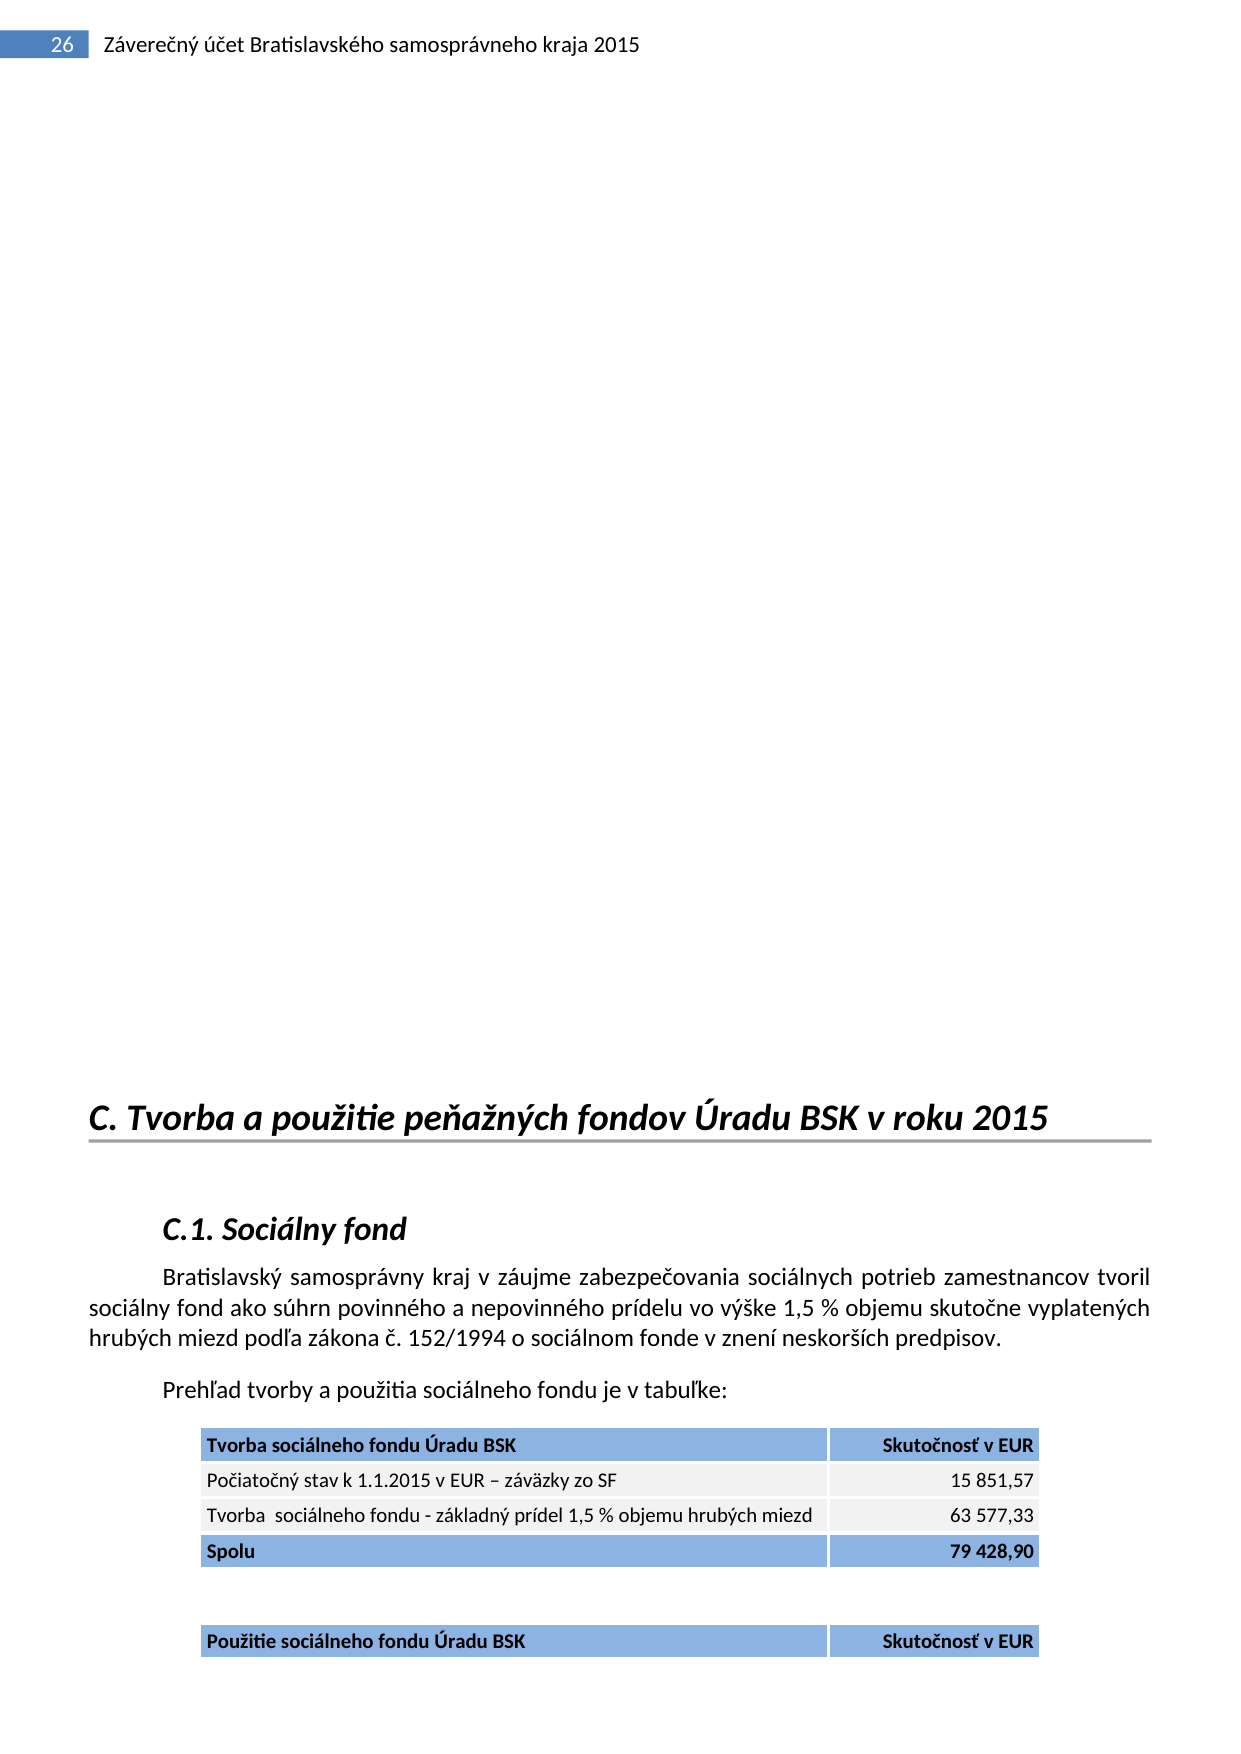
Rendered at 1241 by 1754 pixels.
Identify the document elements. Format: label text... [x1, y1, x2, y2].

table_cell Tvorba sociálneho fondu - základný prídel 1,5 % objemu hrubých miezd [201, 1499, 827, 1531]
table_header Skutočnosť v EUR [830, 1625, 1039, 1657]
table_cell 79 428,90 [830, 1535, 1039, 1567]
text Prehľad tvorby a použitia sociálneho fondu je v tabuľke: [89, 1374, 1152, 1404]
text Tvorba a použitie peňažných fondov Úradu BSK v roku 2015 [89, 1094, 1152, 1139]
table_header Tvorba sociálneho fondu Úradu BSK [201, 1428, 827, 1461]
text C.1. Sociálny fond [126, 1208, 1152, 1249]
text Bratislavský samosprávny kraj v záujme zabezpečovania sociálnych potrieb zamestnancov tvoril sociálny fond ako súhrn povinného a nepovinného prídelu vo výške 1,5 % objemu skutočne vyplatených hrubých miezd podľa zákona č. 152/1994 o sociálnom fonde v znení neskorších predpisov. [89, 1261, 1152, 1353]
table_cell 15 851,57 [830, 1464, 1039, 1496]
table_cell Spolu [201, 1535, 827, 1567]
table_header Použitie sociálneho fondu Úradu BSK [201, 1625, 827, 1657]
table_header Skutočnosť v EUR [830, 1428, 1039, 1461]
table_cell 63 577,33 [830, 1499, 1039, 1531]
table_cell Počiatočný stav k 1.1.2015 v EUR – záväzky zo SF [201, 1464, 827, 1496]
